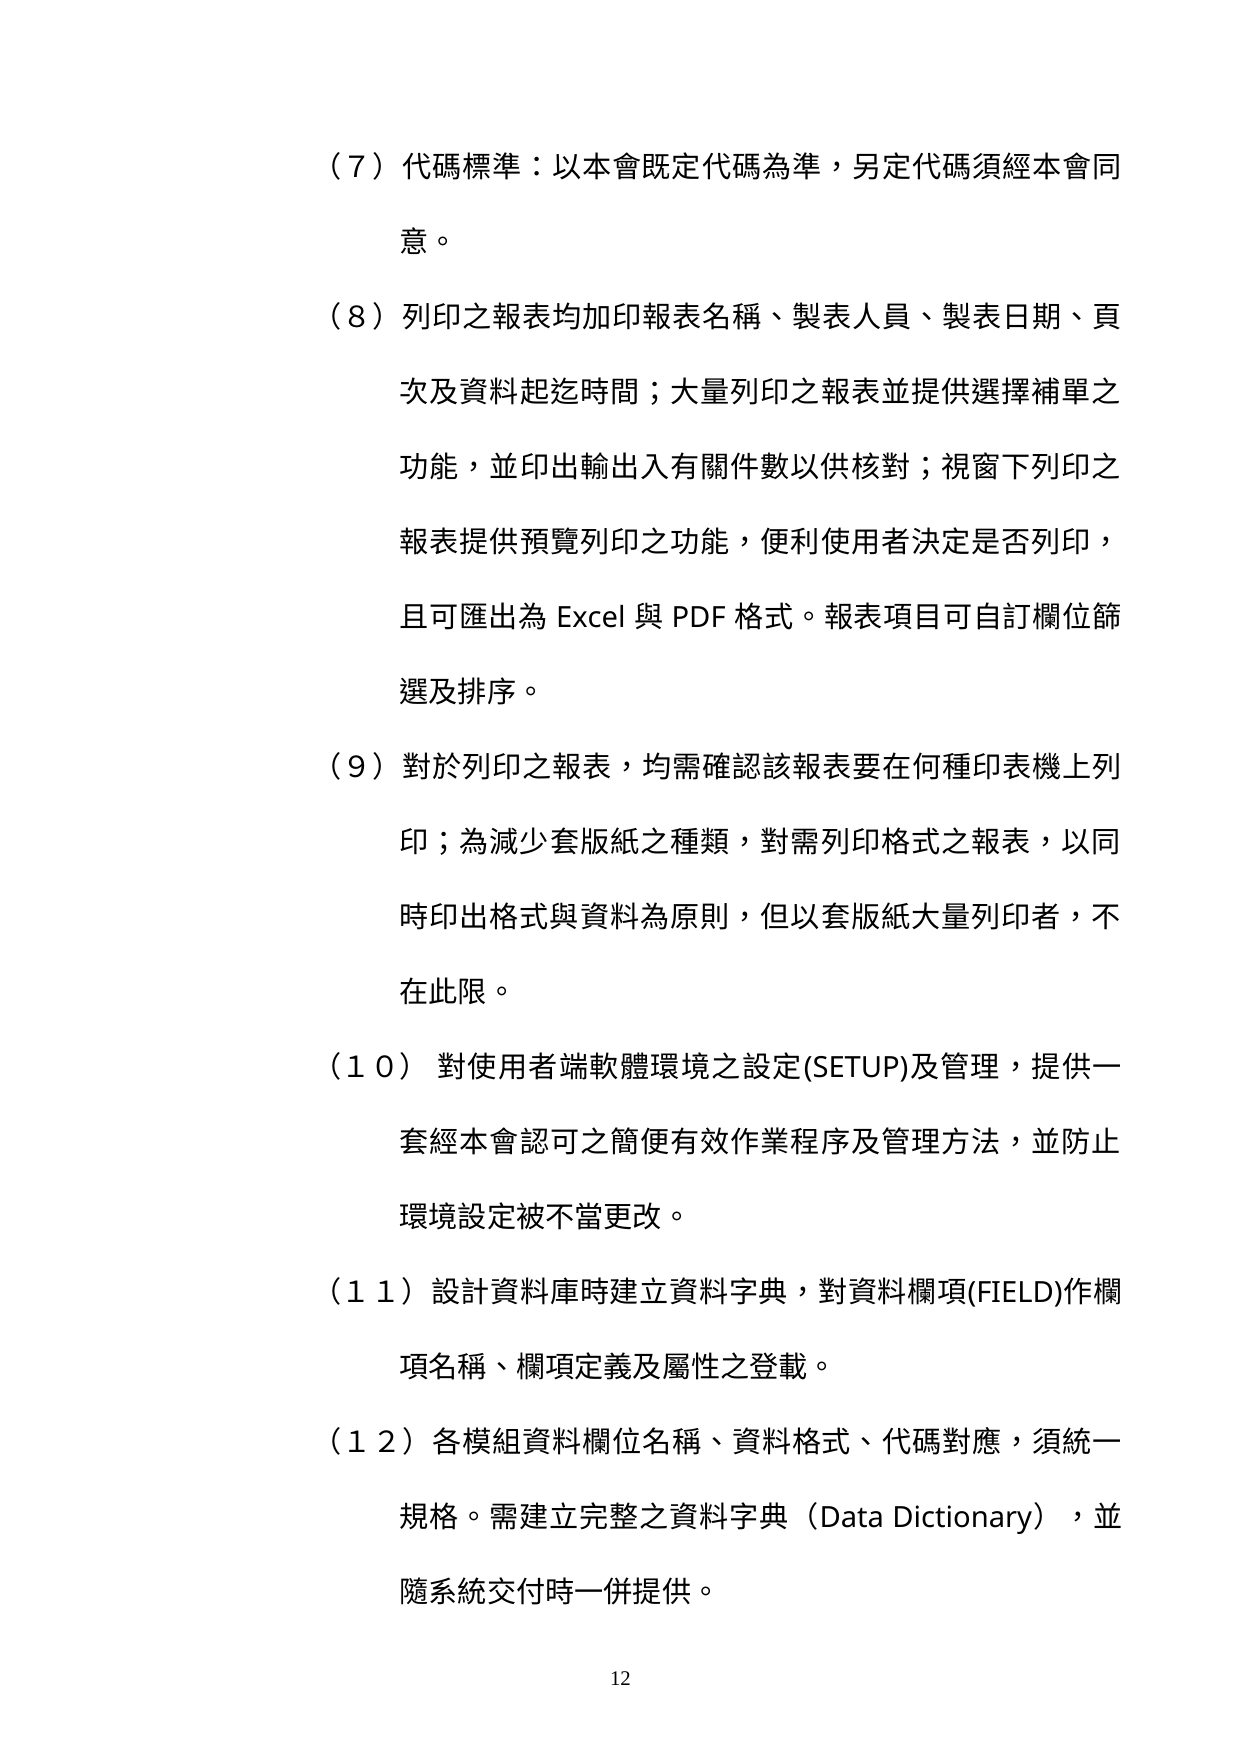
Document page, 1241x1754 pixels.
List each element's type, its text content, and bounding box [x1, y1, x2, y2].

text （７）代碼標準：以本會既定代碼為準，另定代碼須經本會同意。 [312, 127, 1122, 277]
text （１２）各模組資料欄位名稱、資料格式、代碼對應，須統一規格。需建立完整之資料字典（Data Dictionary），並隨系統交付時一併提供。 [312, 1402, 1122, 1627]
text （１０） 對使用者端軟體環境之設定(SETUP)及管理，提供一套經本會認可之簡便有效作業程序及管理方法，並防止環境設定被不當更改。 [312, 1027, 1122, 1252]
text （８）列印之報表均加印報表名稱、製表人員、製表日期、頁次及資料起迄時間；大量列印之報表並提供選擇補單之功能，並印出輸出入有關件數以供核對；視窗下列印之報表提供預覽列印之功能，便利使用者決定是否列印，且可匯出為 Excel 與 PDF 格式。報表項目可自訂欄位篩選及排序。 [312, 277, 1122, 727]
text （１１）設計資料庫時建立資料字典，對資料欄項(FIELD)作欄項名稱、欄項定義及屬性之登載。 [312, 1252, 1122, 1402]
text （９）對於列印之報表，均需確認該報表要在何種印表機上列印；為減少套版紙之種類，對需列印格式之報表，以同時印出格式與資料為原則，但以套版紙大量列印者，不在此限。 [312, 727, 1122, 1027]
